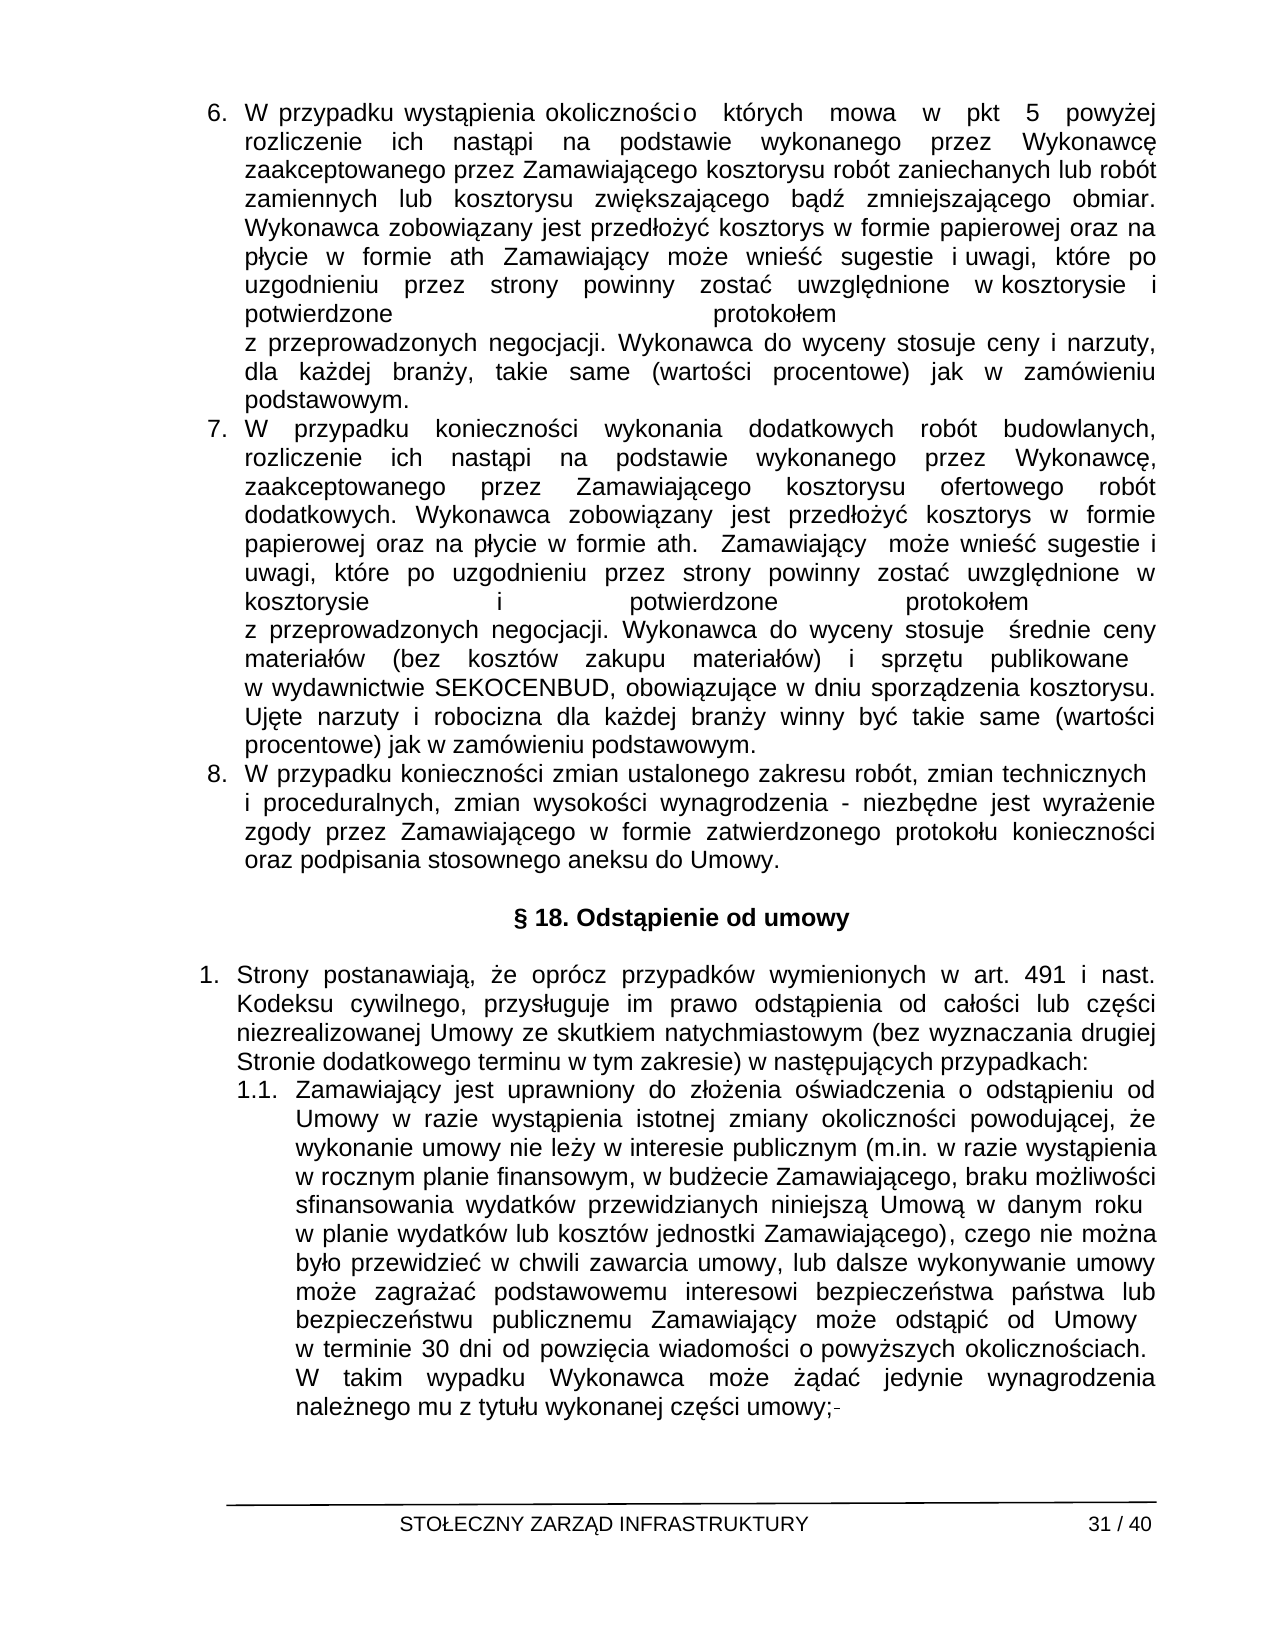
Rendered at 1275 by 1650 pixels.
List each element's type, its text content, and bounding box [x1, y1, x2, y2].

list W przypadku konieczności wykonania dodatkowych robót budowlanych, rozliczenie ich nastąpi na podstawie wykonanego przez Wykonawcę, zaakceptowanego przez Zamawiającego kosztorysu ofertowego robót dodatkowych. Wykonawca zobowiązany jest przedłożyć kosztorys w formie papierowej oraz na płycie w formie ath. Zamawiający może wnieść sugestie i uwagi, które po uzgodnieniu przez strony powinny zostać uwzględnione w kosztorysie i potwierdzone protokołem z przeprowadzonych negocjacji. Wykonawca do wyceny stosuje średnie ceny materiałów (bez kosztów zakupu materiałów) i sprzętu publikowane w wydawnictwie SEKOCENBUD, obowiązujące w dniu sporządzenia kosztorysu. Ujęte narzuty i robocizna dla każdej branży winny być takie same (wartości procentowe) jak w zamówieniu podstawowym. [207, 414, 1157, 759]
list W przypadku wystąpienia okoliczności o których mowa w pkt 5 powyżej rozliczenie ich nastąpi na podstawie wykonanego przez Wykonawcę zaakceptowanego przez Zamawiającego kosztorysu robót zaniechanych lub robót zamiennych lub kosztorysu zwiększającego bądź zmniejszającego obmiar. Wykonawca zobowiązany jest przedłożyć kosztorys w formie papierowej oraz na płycie w formie ath Zamawiający może wnieść sugestie i uwagi, które po uzgodnieniu przez strony powinny zostać uwzględnione w kosztorysie i potwierdzone protokołem z przeprowadzonych negocjacji. Wykonawca do wyceny stosuje ceny i narzuty, dla każdej branży, takie same (wartości procentowe) jak w zamówieniu podstawowym. [207, 98, 1157, 414]
list Zamawiający jest uprawniony do złożenia oświadczenia o odstąpieniu od Umowy w razie wystąpienia istotnej zmiany okoliczności powodującej, że wykonanie umowy nie leży w interesie publicznym (m.in. w razie wystąpienia w rocznym planie finansowym, w budżecie Zamawiającego, braku możliwości sfinansowania wydatków przewidzianych niniejszą Umową w danym roku w planie wydatków lub kosztów jednostki Zamawiającego), czego nie można było przewidzieć w chwili zawarcia umowy, lub dalsze wykonywanie umowy może zagrażać podstawowemu interesowi bezpieczeństwa państwa lub bezpieczeństwu publicznemu Zamawiający może odstąpić od Umowy w terminie 30 dni od powzięcia wiadomości o powyższych okolicznościach. W takim wypadku Wykonawca może żądać jedynie wynagrodzenia należnego mu z tytułu wykonanej części umowy; [236, 1075, 1157, 1420]
list Strony postanawiają, że oprócz przypadków wymienionych w art. 491 i nast. Kodeksu cywilnego, przysługuje im prawo odstąpienia od całości lub części niezrealizowanej Umowy ze skutkiem natychmiastowym (bez wyznaczania drugiej Stronie dodatkowego terminu w tym zakresie) w następujących przypadkach: [199, 960, 1157, 1075]
text § 18. Odstąpienie od umowy [207, 903, 1157, 932]
list W przypadku konieczności zmian ustalonego zakresu robót, zmian technicznych i proceduralnych, zmian wysokości wynagrodzenia - niezbędne jest wyrażenie zgody przez Zamawiającego w formie zatwierdzonego protokołu konieczności oraz podpisania stosownego aneksu do Umowy. [207, 759, 1157, 874]
